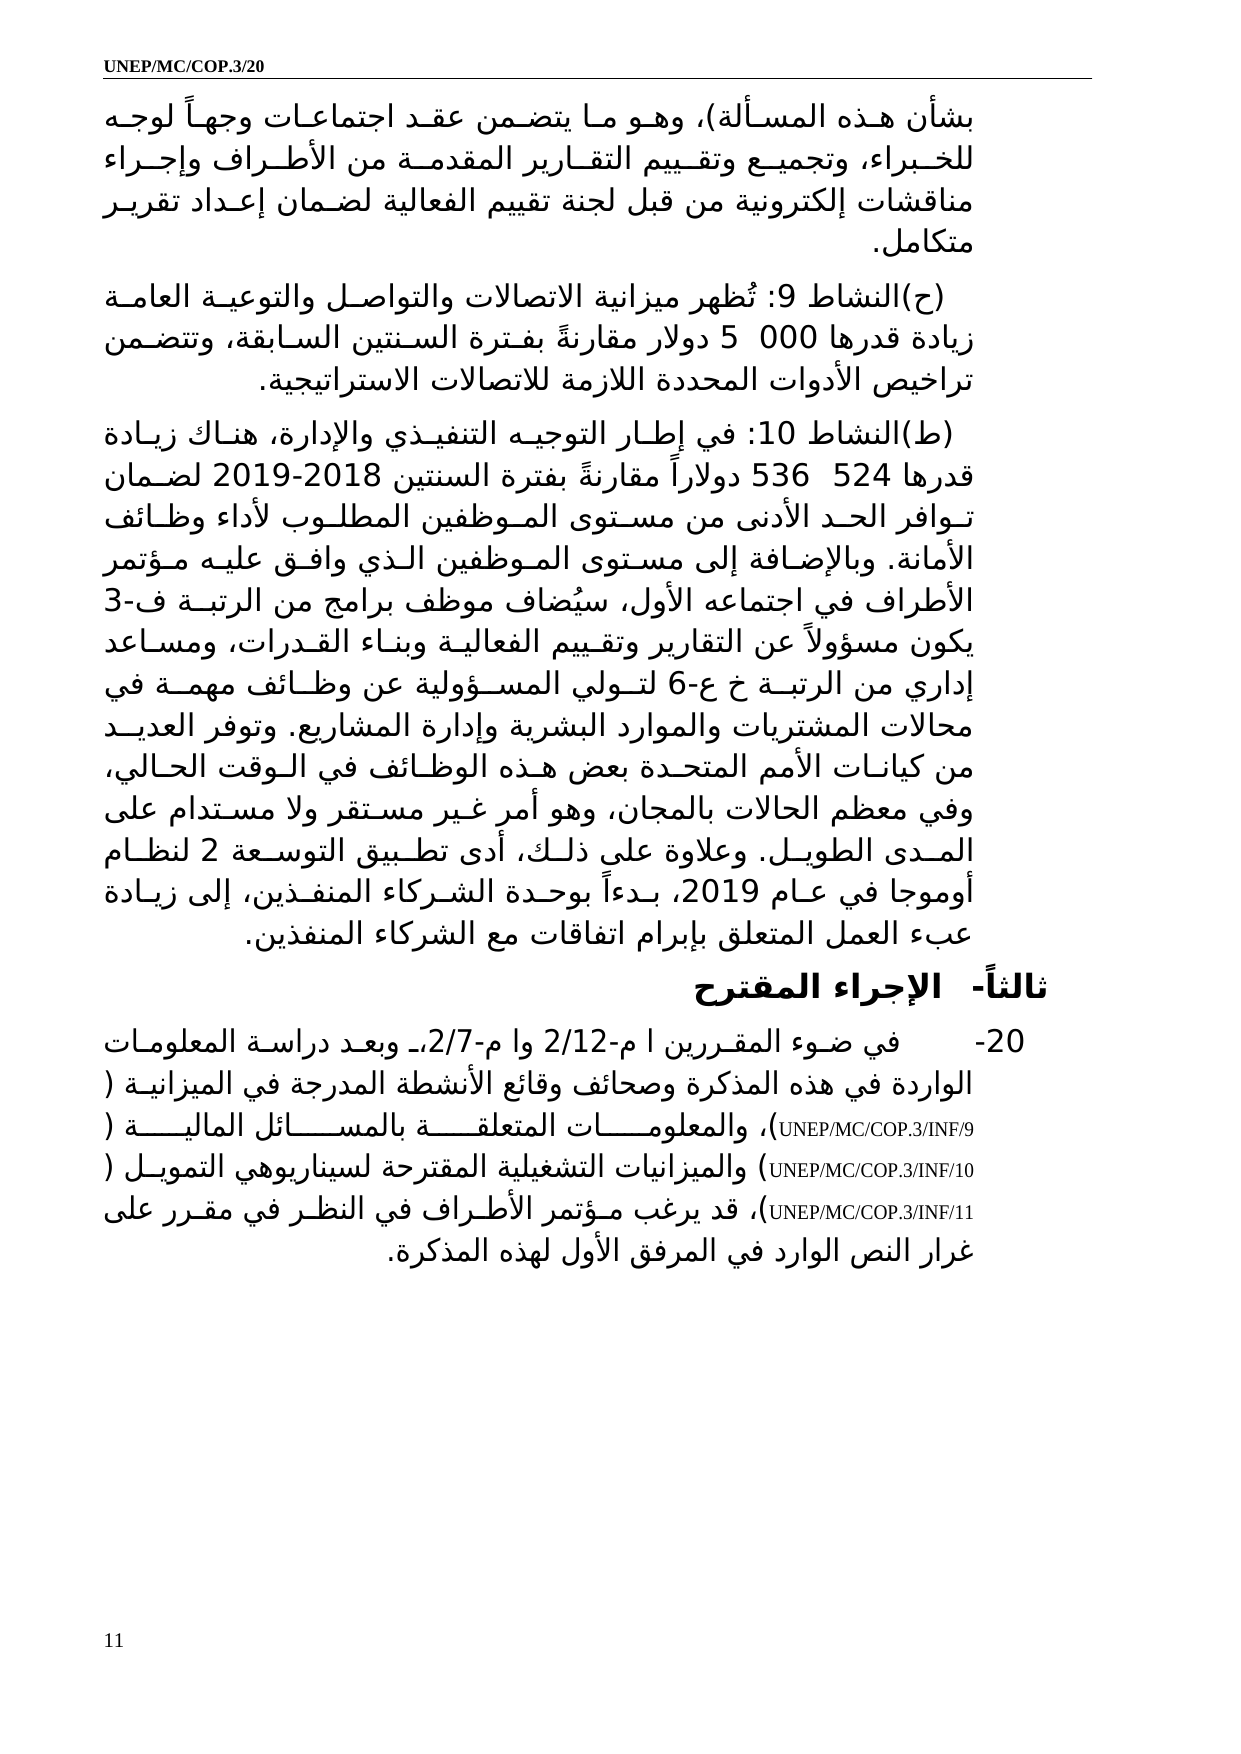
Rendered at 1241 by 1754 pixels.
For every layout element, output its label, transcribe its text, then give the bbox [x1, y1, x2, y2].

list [103, 94, 974, 261]
list في ضوء المقررين ا م-2/12 وا م-2/7، وبعد دراسة المعلومات الواردة في هذه المذكرة وصحائف وقائع الأنشطة المدرجة في الميزانية (UNEP/MC/COP.3/INF/9)، والمعلومات المتعلقة بالمسائل المالية (UNEP/MC/COP.3/INF/10) والميزانيات التشغيلية المقترحة لسيناريوهي التمويل (UNEP/MC/COP.3/INF/11)، قد يرغب مؤتمر الأطراف في النظر في مقرر على غرار النص الوارد في المرفق الأول لهذه المذكرة. [103, 1019, 974, 1269]
list النشاط 9: تُظهر ميزانية الاتصالات والتواصل والتوعية العامة زيادة قدرها 000 5 دولار مقارنةً بفترة السنتين السابقة، وتتضمن تراخيص الأدوات المحددة اللازمة للاتصالات الاستراتيجية. [103, 274, 974, 399]
list النشاط 10: في إطار التوجيه التنفيذي والإدارة، هناك زيادة قدرها 524 536 دولاراً مقارنةً بفترة السنتين 2018-2019 لضمان توافر الحد الأدنى من مستوى الموظفين المطلوب لأداء وظائف الأمانة. وبالإضافة إلى مستوى الموظفين الذي وافق عليه مؤتمر الأطراف في اجتماعه الأول، سيُضاف موظف برامج من الرتبة ف-3 يكون مسؤولاً عن التقارير وتقييم الفعالية وبناء القدرات، ومساعد إداري من الرتبة خ ع-6 لتولي المسؤولية عن وظائف مهمة في محالات المشتريات والموارد البشرية وإدارة المشاريع. وتوفر العديد من كيانات الأمم المتحدة بعض هذه الوظائف في الوقت الحالي، وفي معظم الحالات بالمجان، وهو أمر غير مستقر ولا مستدام على المدى الطويل. وعلاوة على ذلك، أدى تطبيق التوسعة 2 لنظام أوموجا في عام 2019، بدءاً بوحدة الشركاء المنفذين، إلى زيادة عبء العمل المتعلق بإبرام اتفاقات مع الشركاء المنفذين. [103, 411, 974, 953]
text ثالثاً- الإجراء المقترح [103, 965, 1048, 1007]
